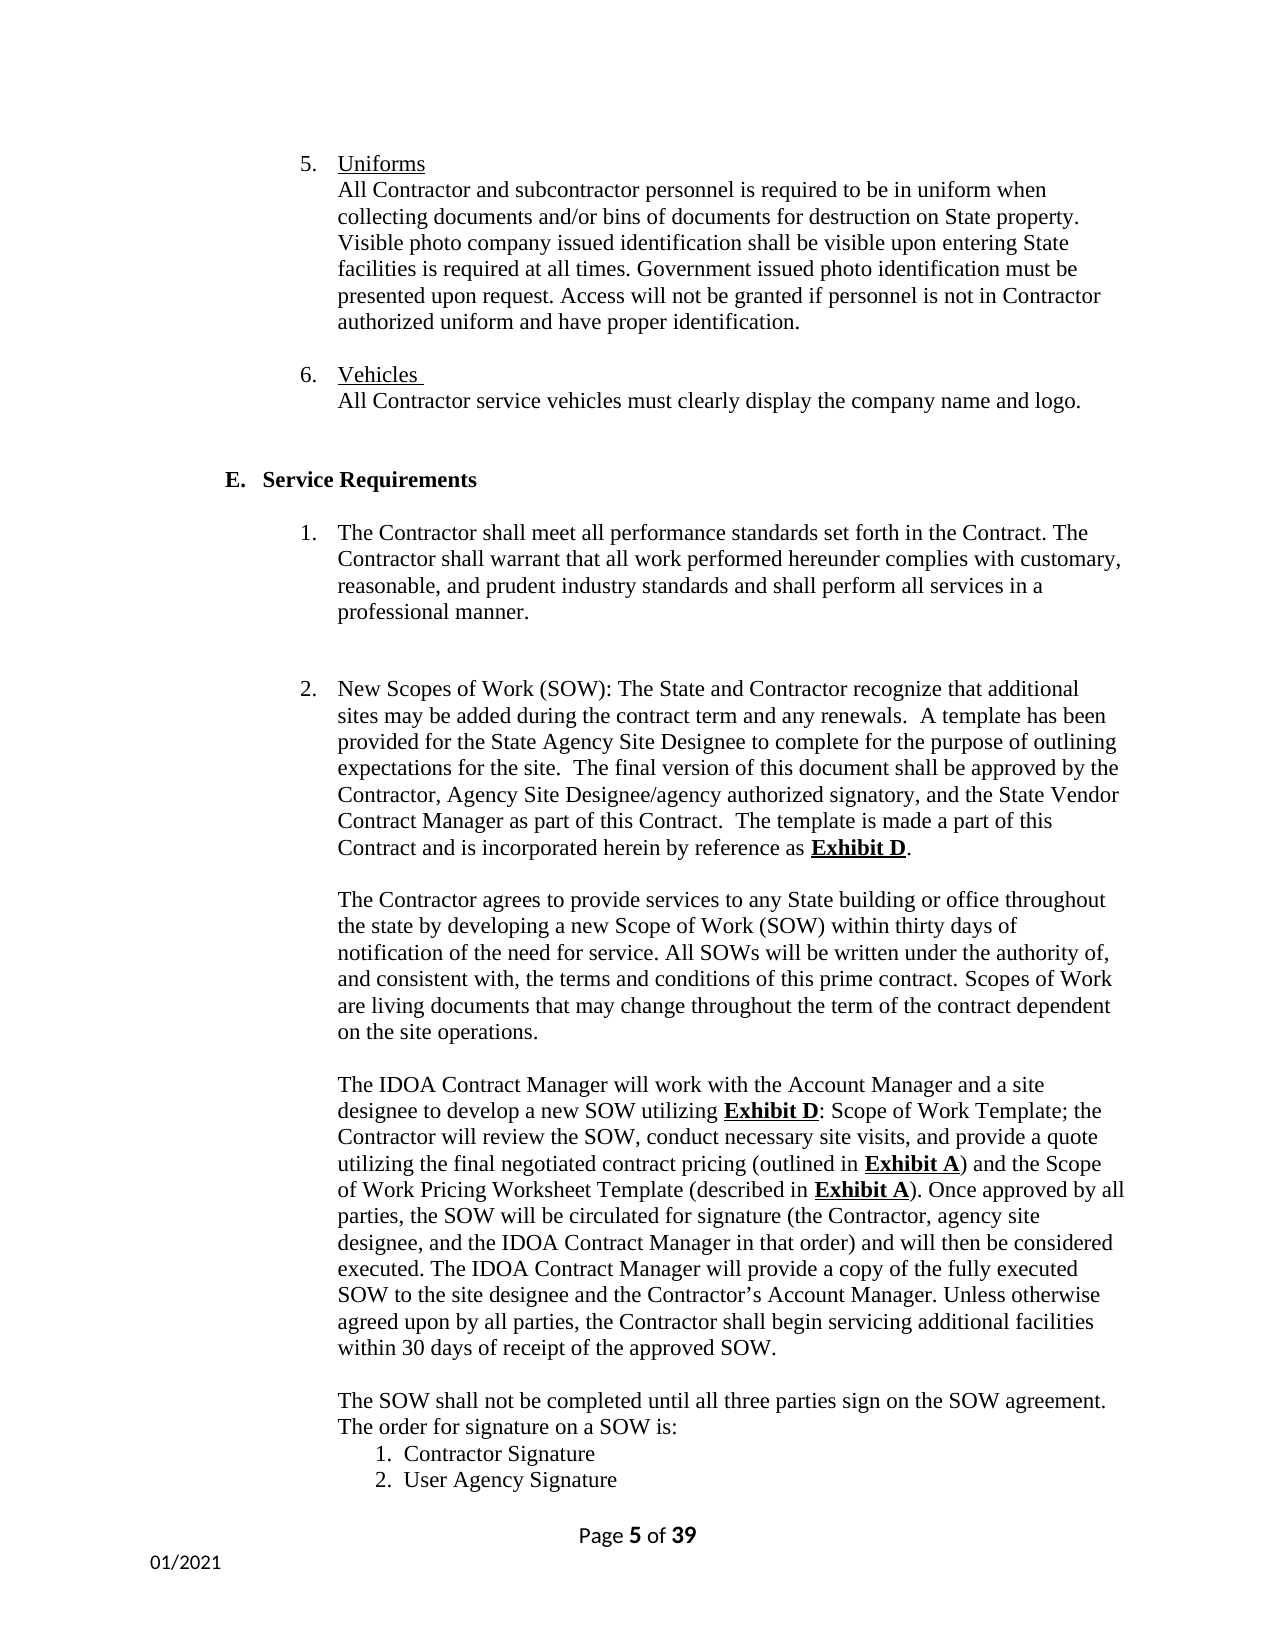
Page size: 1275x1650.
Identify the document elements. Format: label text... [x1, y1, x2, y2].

text All Contractor service vehicles must clearly display the company name and logo. [337, 387, 1125, 413]
list New Scopes of Work (SOW): The State and Contractor recognize that additional sites may be added during the contract term and any renewals. A template has been provided for the State Agency Site Designee to complete for the purpose of outlining expectations for the site. The final version of this document shall be approved by the Contractor, Agency Site Designee/agency authorized signatory, and the State Vendor Contract Manager as part of this Contract. The template is made a part of this Contract and is incorporated herein by reference as Exhibit D. [300, 675, 1125, 860]
list Service Requirements [225, 466, 1125, 493]
text 1. Contractor Signature [300, 1440, 1125, 1466]
list The Contractor shall meet all performance standards set forth in the Contract. The Contractor shall warrant that all work performed hereunder complies with customary, reasonable, and prudent industry standards and shall perform all services in a professional manner. [300, 519, 1125, 624]
text The IDOA Contract Manager will work with the Account Manager and a site designee to develop a new SOW utilizing Exhibit D: Scope of Work Template; the Contractor will review the SOW, conduct necessary site visits, and provide a quote utilizing the final negotiated contract pricing (outlined in Exhibit A) and the Scope of Work Pricing Worksheet Template (described in Exhibit A). Once approved by all parties, the SOW will be circulated for signature (the Contractor, agency site designee, and the IDOA Contract Manager in that order) and will then be considered executed. The IDOA Contract Manager will provide a copy of the fully executed SOW to the site designee and the Contractor’s Account Manager. Unless otherwise agreed upon by all parties, the Contractor shall begin servicing additional facilities within 30 days of receipt of the approved SOW. [337, 1071, 1125, 1361]
text All Contractor and subcontractor personnel is required to be in uniform when collecting documents and/or bins of documents for destruction on State property. Visible photo company issued identification shall be visible upon entering State facilities is required at all times. Government issued photo identification must be presented upon request. Access will not be granted if personnel is not in Contractor authorized uniform and have proper identification. [337, 176, 1125, 334]
text 2. User Agency Signature [300, 1466, 1125, 1492]
text The Contractor agrees to provide services to any State building or office throughout the state by developing a new Scope of Work (SOW) within thirty days of notification of the need for service. All SOWs will be written under the authority of, and consistent with, the terms and conditions of this prime contract. Scopes of Work are living documents that may change throughout the term of the contract dependent on the site operations. [337, 886, 1125, 1044]
list Vehicles [300, 361, 1125, 387]
list Uniforms [300, 150, 1125, 176]
text The SOW shall not be completed until all three parties sign on the SOW agreement. The order for signature on a SOW is: [337, 1387, 1125, 1440]
